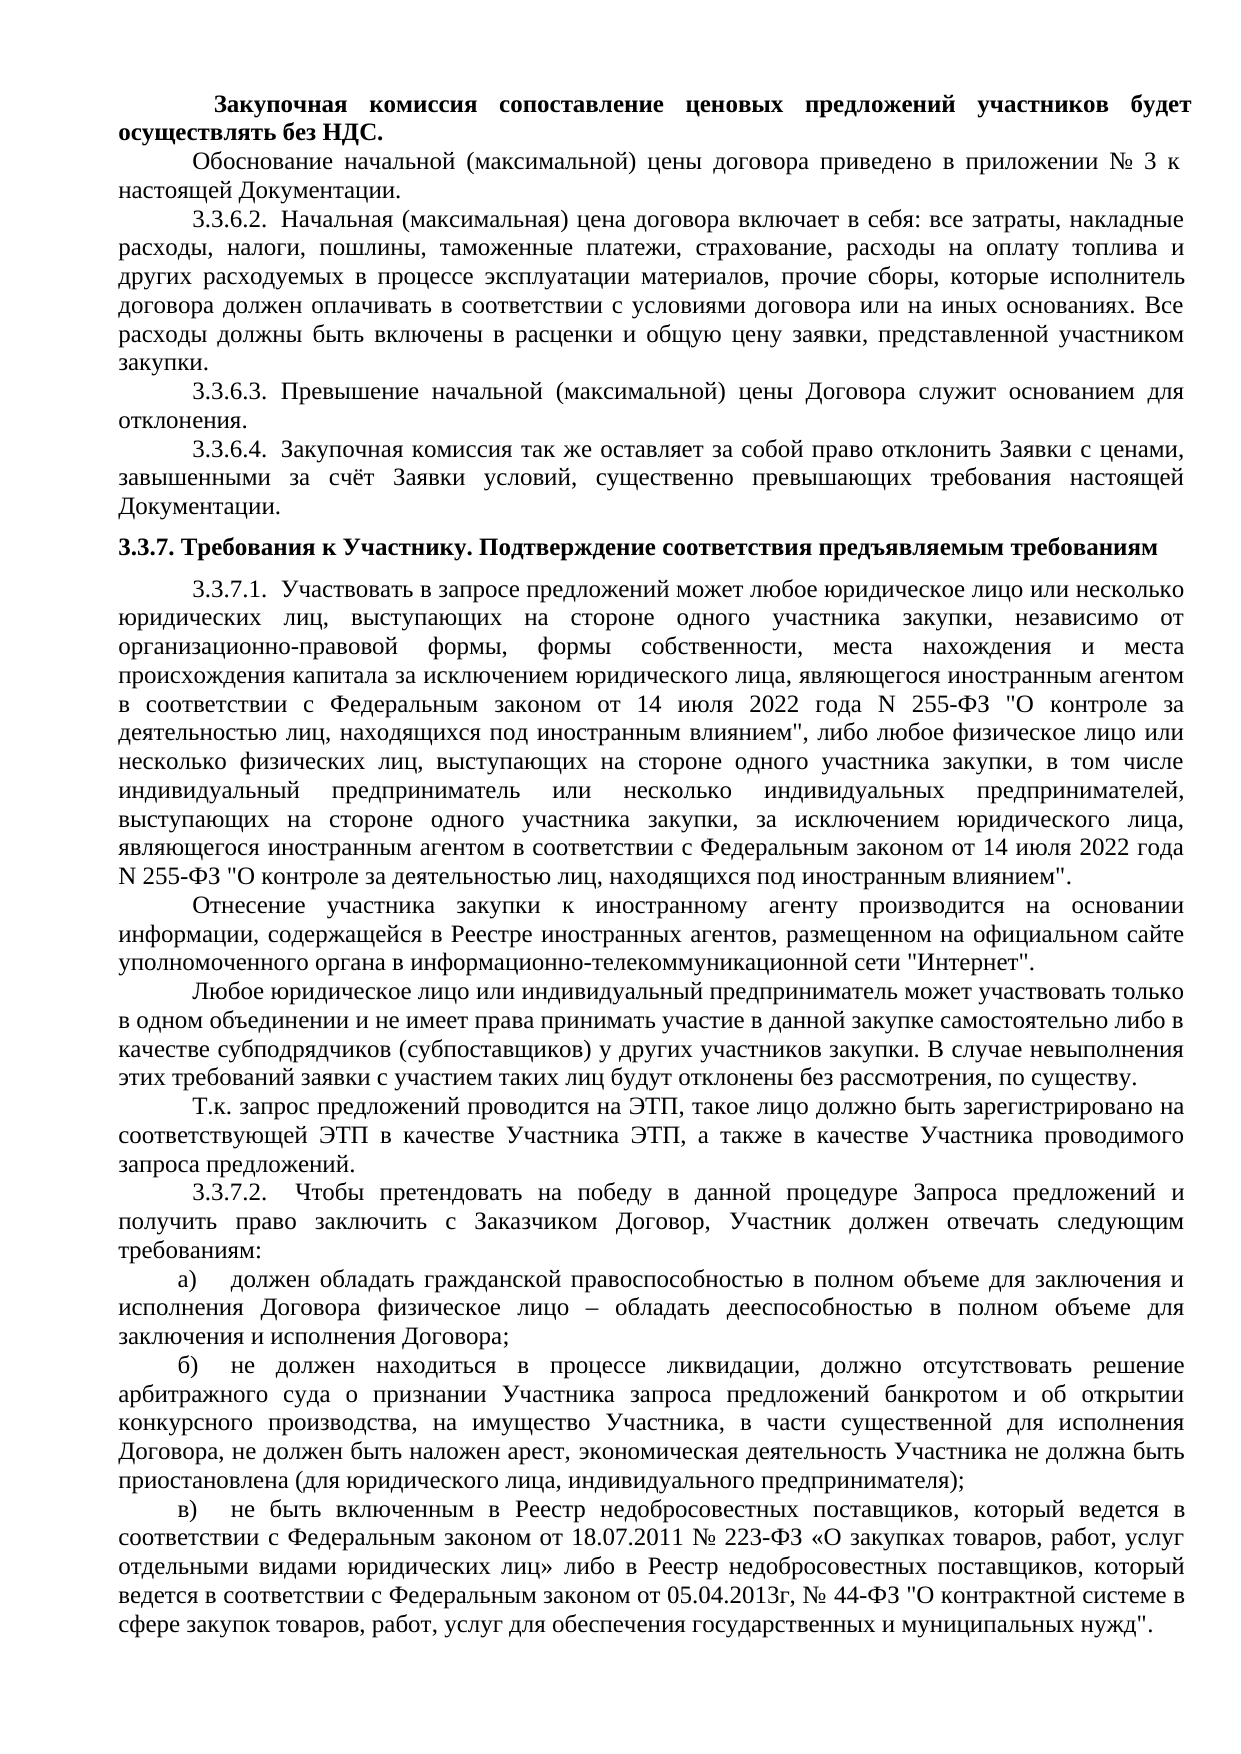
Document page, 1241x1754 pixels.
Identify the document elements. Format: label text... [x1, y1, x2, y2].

list Чтобы претендовать на победу в данной процедуре Запроса предложений и получить право заключить с Заказчиком Договор, Участник должен отвечать следующим требованиям: [118, 1177, 1185, 1264]
list не быть включенным в Реестр недобросовестных поставщиков, который ведется в соответствии с Федеральным законом от 18.07.2011 № 223-ФЗ «О закупках товаров, работ, услуг отдельными видами юридических лиц» либо в Реестр недобросовестных поставщиков, который ведется в соответствии с Федеральным законом от 05.04.2013г, № 44-ФЗ "О контрактной системе в сфере закупок товаров, работ, услуг для обеспечения государственных и муниципальных нужд". [118, 1494, 1185, 1637]
list Начальная (максимальная) цена договора включает в себя: все затраты, накладные расходы, налоги, пошлины, таможенные платежи, страхование, расходы на оплату топлива и других расходуемых в процессе эксплуатации материалов, прочие сборы, которые исполнитель договора должен оплачивать в соответствии с условиями договора или на иных основаниях. Все расходы должны быть включены в расценки и общую цену заявки, представленной участником закупки. [118, 204, 1185, 376]
subtitle 3.3.7. Требования к Участнику. Подтверждение соответствия предъявляемым требованиям [118, 532, 1185, 561]
list не должен находиться в процессе ликвидации, должно отсутствовать решение арбитражного суда о признании Участника запроса предложений банкротом и об открытии конкурсного производства, на имущество Участника, в части существенной для исполнения Договора, не должен быть наложен арест, экономическая деятельность Участника не должна быть приостановлена (для юридического лица, индивидуального предпринимателя); [118, 1350, 1185, 1494]
text Закупочная комиссия сопоставление ценовых предложений участников будет осуществлять без НДС. [118, 89, 1192, 146]
text Отнесение участника закупки к иностранному агенту производится на основании информации, содержащейся в Реестре иностранных агентов, размещенном на официальном сайте уполномоченного органа в информационно-телекоммуникационной сети "Интернет". [118, 890, 1185, 976]
list Превышение начальной (максимальной) цены Договора служит основанием для отклонения. [118, 376, 1185, 434]
text Т.к. запрос предложений проводится на ЭТП, такое лицо должно быть зарегистрировано на соответствующей ЭТП в качестве Участника ЭТП, а также в качестве Участника проводимого запроса предложений. [118, 1091, 1185, 1177]
list Участвовать в запросе предложений может любое юридическое лицо или несколько юридических лиц, выступающих на стороне одного участника закупки, независимо от организационно-правовой формы, формы собственности, места нахождения и места происхождения капитала за исключением юридического лица, являющегося иностранным агентом в соответствии с Федеральным законом от 14 июля 2022 года N 255-ФЗ "О контроле за деятельностью лиц, находящихся под иностранным влиянием", либо любое физическое лицо или несколько физических лиц, выступающих на стороне одного участника закупки, в том числе индивидуальный предприниматель или несколько индивидуальных предпринимателей, выступающих на стороне одного участника закупки, за исключением юридического лица, являющегося иностранным агентом в соответствии с Федеральным законом от 14 июля 2022 года N 255-ФЗ "О контроле за деятельностью лиц, находящихся под иностранным влиянием". [118, 574, 1185, 890]
text Любое юридическое лицо или индивидуальный предприниматель может участвовать только в одном объединении и не имеет права принимать участие в данной закупке самостоятельно либо в качестве субподрядчиков (субпоставщиков) у других участников закупки. В случае невыполнения этих требований заявки с участием таких лиц будут отклонены без рассмотрения, по существу. [118, 976, 1185, 1091]
list должен обладать гражданской правоспособностью в полном объеме для заключения и исполнения Договора физическое лицо – обладать дееспособностью в полном объеме для заключения и исполнения Договора; [118, 1264, 1185, 1350]
text Обоснование начальной (максимальной) цены договора приведено в приложении № 3 к настоящей Документации. [118, 146, 1181, 204]
list Закупочная комиссия так же оставляет за собой право отклонить Заявки с ценами, завышенными за счёт Заявки условий, существенно превышающих требования настоящей Документации. [118, 434, 1185, 520]
